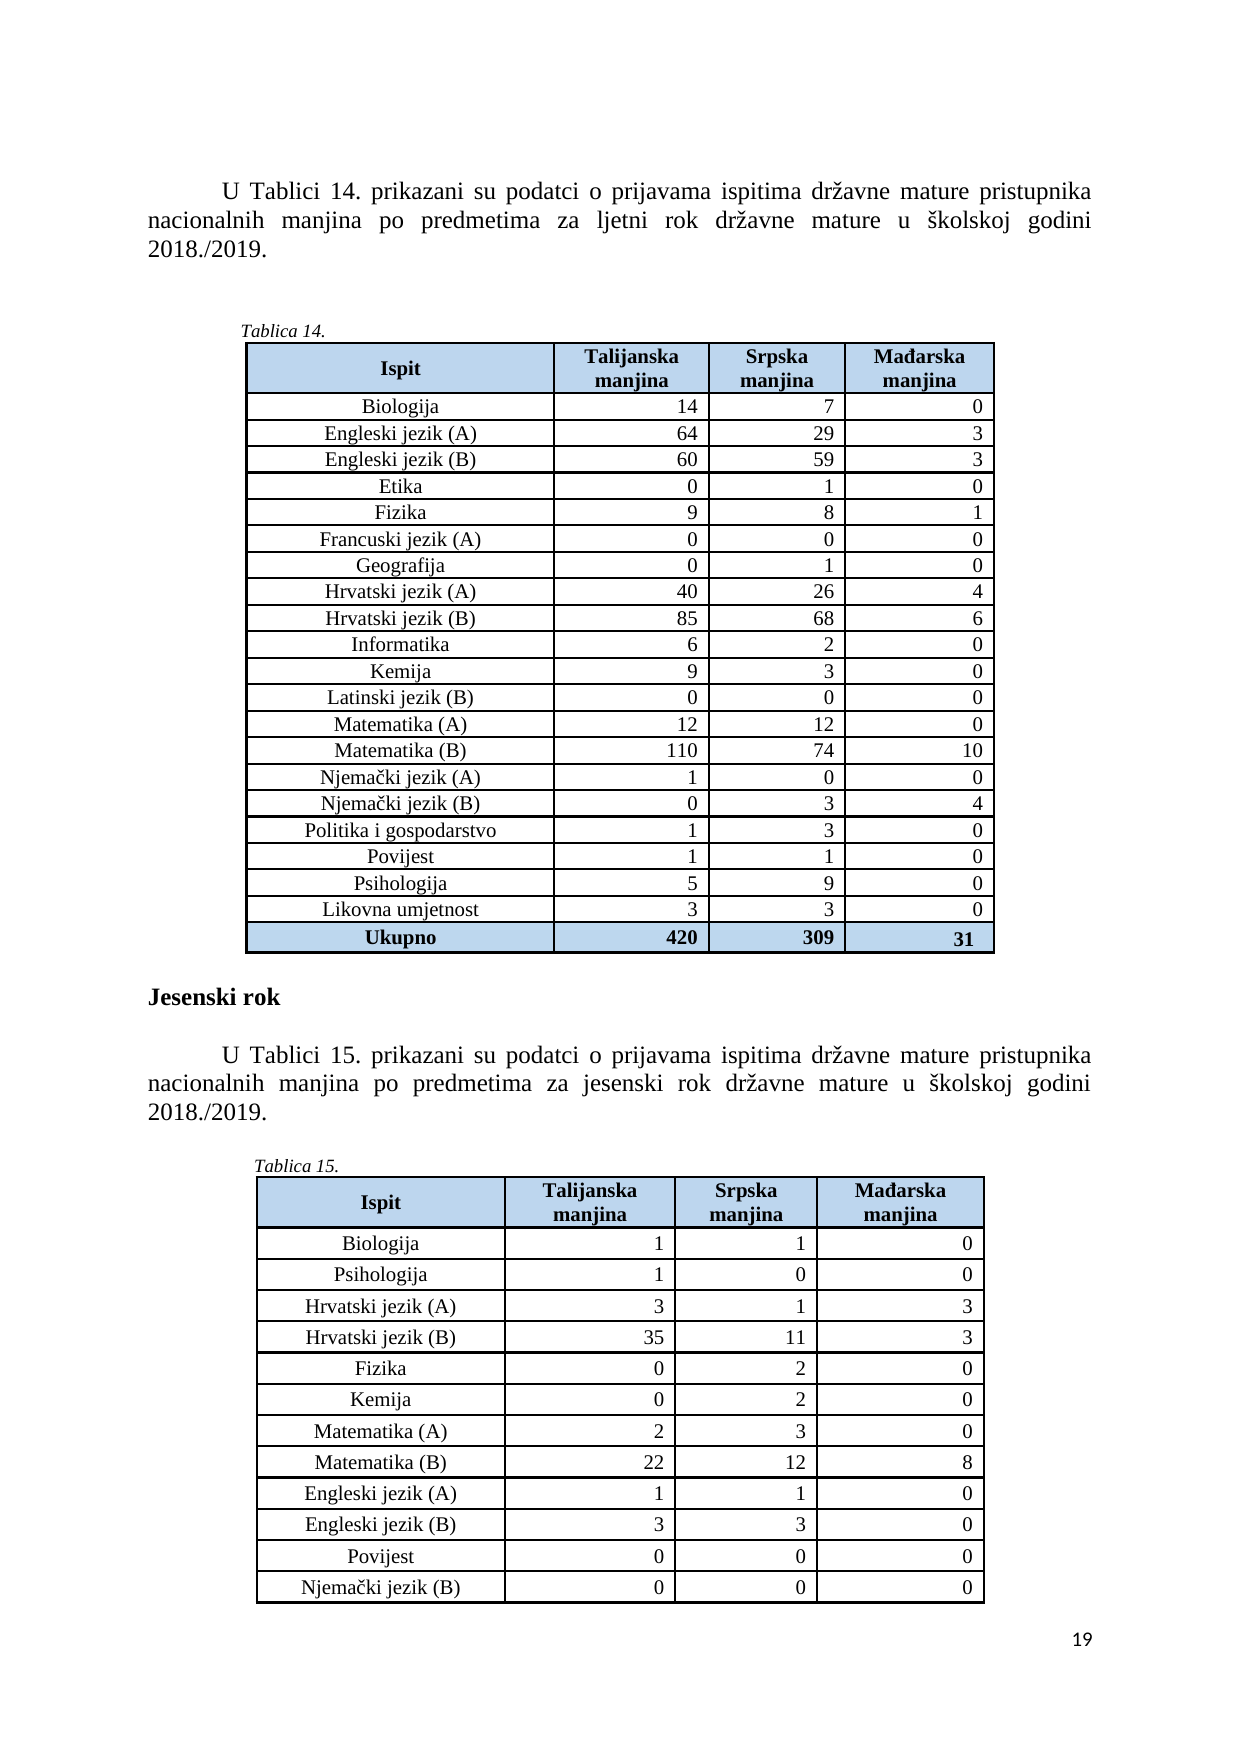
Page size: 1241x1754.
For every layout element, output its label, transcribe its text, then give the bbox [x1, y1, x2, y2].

table_cell 0 [710, 765, 844, 789]
table_cell 420 [555, 923, 708, 951]
table_cell 2 [676, 1354, 816, 1383]
table_cell 0 [676, 1572, 816, 1601]
table_cell Engleski jezik (B) [248, 447, 553, 471]
table_cell 40 [555, 579, 708, 604]
text Jesenski rok [148, 982, 1092, 1011]
table_cell Francuski jezik (A) [248, 526, 553, 551]
table_cell 0 [710, 685, 844, 709]
text Tablica 14. [148, 320, 1092, 342]
table_cell 0 [818, 1229, 983, 1258]
table_cell 0 [555, 526, 708, 551]
table_cell 0 [846, 844, 993, 868]
table_cell 0 [846, 870, 993, 895]
table_cell 9 [710, 870, 844, 895]
table_header Ispit [248, 344, 553, 392]
table_cell 7 [710, 394, 844, 418]
table_cell 22 [506, 1447, 674, 1476]
table_cell 35 [506, 1322, 674, 1351]
table_cell Hrvatski jezik (B) [248, 606, 553, 630]
table_cell Njemački jezik (A) [248, 765, 553, 789]
table_cell 1 [710, 553, 844, 577]
table_cell 2 [676, 1385, 816, 1414]
table_header Ispit [258, 1178, 504, 1226]
table_cell 0 [676, 1260, 816, 1289]
table_cell 12 [555, 712, 708, 736]
table_header Talijanska manjina [506, 1178, 674, 1226]
table_cell Informatika [248, 632, 553, 657]
table_cell Biologija [258, 1229, 504, 1258]
table_cell 10 [846, 738, 993, 762]
text U Tablici 14. prikazani su podatci o prijavama ispitima državne mature pristupnika nacionalnih manjina po predmetima za ljetni rok državne mature u školskoj godini 2018./2019. [148, 176, 1092, 263]
table_cell 68 [710, 606, 844, 630]
table_cell 1 [676, 1229, 816, 1258]
table_cell Hrvatski jezik (B) [258, 1322, 504, 1351]
table_cell 14 [555, 394, 708, 418]
table_cell 3 [846, 421, 993, 445]
table_cell 12 [710, 712, 844, 736]
text Tablica 15. [148, 1155, 1092, 1176]
table_cell 64 [555, 421, 708, 445]
table_cell 0 [710, 526, 844, 551]
table_cell Engleski jezik (A) [248, 421, 553, 445]
table_cell 0 [818, 1572, 983, 1601]
table_cell 0 [818, 1541, 983, 1570]
table_cell 3 [555, 897, 708, 921]
table_cell 85 [555, 606, 708, 630]
table_cell 0 [818, 1479, 983, 1508]
table_cell 0 [846, 765, 993, 789]
table_cell 0 [506, 1572, 674, 1601]
table_cell 1 [710, 844, 844, 868]
table_cell Njemački jezik (B) [248, 791, 553, 815]
table_cell 1 [710, 474, 844, 498]
table_cell 1 [555, 818, 708, 842]
table_cell 0 [846, 526, 993, 551]
table_cell Fizika [248, 500, 553, 524]
table_cell Njemački jezik (B) [258, 1572, 504, 1601]
table_cell 0 [846, 685, 993, 709]
table_cell Fizika [258, 1354, 504, 1383]
table_cell Matematika (A) [248, 712, 553, 736]
table_cell 1 [506, 1229, 674, 1258]
table_cell 1 [676, 1291, 816, 1320]
table_header Mađarska manjina [846, 344, 993, 392]
table_cell Etika [248, 474, 553, 498]
table_cell 0 [555, 553, 708, 577]
table_cell Engleski jezik (A) [258, 1479, 504, 1508]
table_cell Psihologija [258, 1260, 504, 1289]
table_cell 1 [555, 765, 708, 789]
table_cell 2 [506, 1416, 674, 1445]
table_cell 3 [710, 659, 844, 683]
table_cell Engleski jezik (B) [258, 1510, 504, 1539]
table_cell 0 [555, 791, 708, 815]
table_cell 0 [846, 897, 993, 921]
table_cell 2 [710, 632, 844, 657]
table_cell 1 [846, 500, 993, 524]
table_cell 9 [555, 659, 708, 683]
table_cell 0 [846, 818, 993, 842]
table_cell 6 [555, 632, 708, 657]
table_cell 1 [506, 1479, 674, 1508]
table_cell Matematika (B) [248, 738, 553, 762]
table_header Srpska manjina [710, 344, 844, 392]
table_cell 0 [506, 1541, 674, 1570]
table_cell 3 [846, 447, 993, 471]
table_cell 0 [846, 394, 993, 418]
table_cell 4 [846, 579, 993, 604]
table_cell 0 [818, 1260, 983, 1289]
table_cell 3 [676, 1510, 816, 1539]
table_cell 0 [506, 1354, 674, 1383]
table_cell Politika i gospodarstvo [248, 818, 553, 842]
table_cell Povijest [258, 1541, 504, 1570]
table_cell Kemija [248, 659, 553, 683]
table_cell Matematika (B) [258, 1447, 504, 1476]
table_cell Geografija [248, 553, 553, 577]
table_cell 309 [710, 923, 844, 951]
table_cell Likovna umjetnost [248, 897, 553, 921]
table_cell 26 [710, 579, 844, 604]
table_cell 0 [555, 474, 708, 498]
table_cell 3 [676, 1416, 816, 1445]
table_cell 3 [818, 1291, 983, 1320]
table_cell 11 [676, 1322, 816, 1351]
table_cell 29 [710, 421, 844, 445]
table_cell 0 [846, 712, 993, 736]
table_cell 1 [555, 844, 708, 868]
table_cell 0 [846, 553, 993, 577]
table_cell 74 [710, 738, 844, 762]
table_cell 8 [710, 500, 844, 524]
table_cell 60 [555, 447, 708, 471]
table_cell 0 [506, 1385, 674, 1414]
table_cell Hrvatski jezik (A) [248, 579, 553, 604]
table_cell Kemija [258, 1385, 504, 1414]
table_cell 3 [710, 897, 844, 921]
table_cell 3 [710, 818, 844, 842]
table_cell 31 [846, 923, 993, 951]
table_cell 3 [506, 1510, 674, 1539]
table_cell 1 [676, 1479, 816, 1508]
table_cell 0 [555, 685, 708, 709]
table_cell Hrvatski jezik (A) [258, 1291, 504, 1320]
table_cell 5 [555, 870, 708, 895]
table_cell 1 [506, 1260, 674, 1289]
table_cell 0 [818, 1416, 983, 1445]
table_cell 3 [506, 1291, 674, 1320]
table_cell 9 [555, 500, 708, 524]
table_cell 110 [555, 738, 708, 762]
table_cell 0 [676, 1541, 816, 1570]
text U Tablici 15. prikazani su podatci o prijavama ispitima državne mature pristupnika nacionalnih manjina po predmetima za jesenski rok državne mature u školskoj godini 2018./2019. [148, 1040, 1092, 1126]
table_header Talijanska manjina [555, 344, 708, 392]
table_cell Ukupno [248, 923, 553, 951]
table_cell 0 [818, 1385, 983, 1414]
table_header Mađarska manjina [818, 1178, 983, 1226]
table_cell 3 [710, 791, 844, 815]
table_cell 0 [818, 1510, 983, 1539]
table_cell 6 [846, 606, 993, 630]
table_cell 0 [846, 474, 993, 498]
table_cell 0 [818, 1354, 983, 1383]
table_cell 4 [846, 791, 993, 815]
table_cell 12 [676, 1447, 816, 1476]
table_cell Matematika (A) [258, 1416, 504, 1445]
table_cell Psihologija [248, 870, 553, 895]
table_cell Biologija [248, 394, 553, 418]
table_cell 0 [846, 659, 993, 683]
table_cell Latinski jezik (B) [248, 685, 553, 709]
table_cell 3 [818, 1322, 983, 1351]
table_cell 0 [846, 632, 993, 657]
table_cell 59 [710, 447, 844, 471]
table_header Srpska manjina [676, 1178, 816, 1226]
table_cell 8 [818, 1447, 983, 1476]
table_cell Povijest [248, 844, 553, 868]
